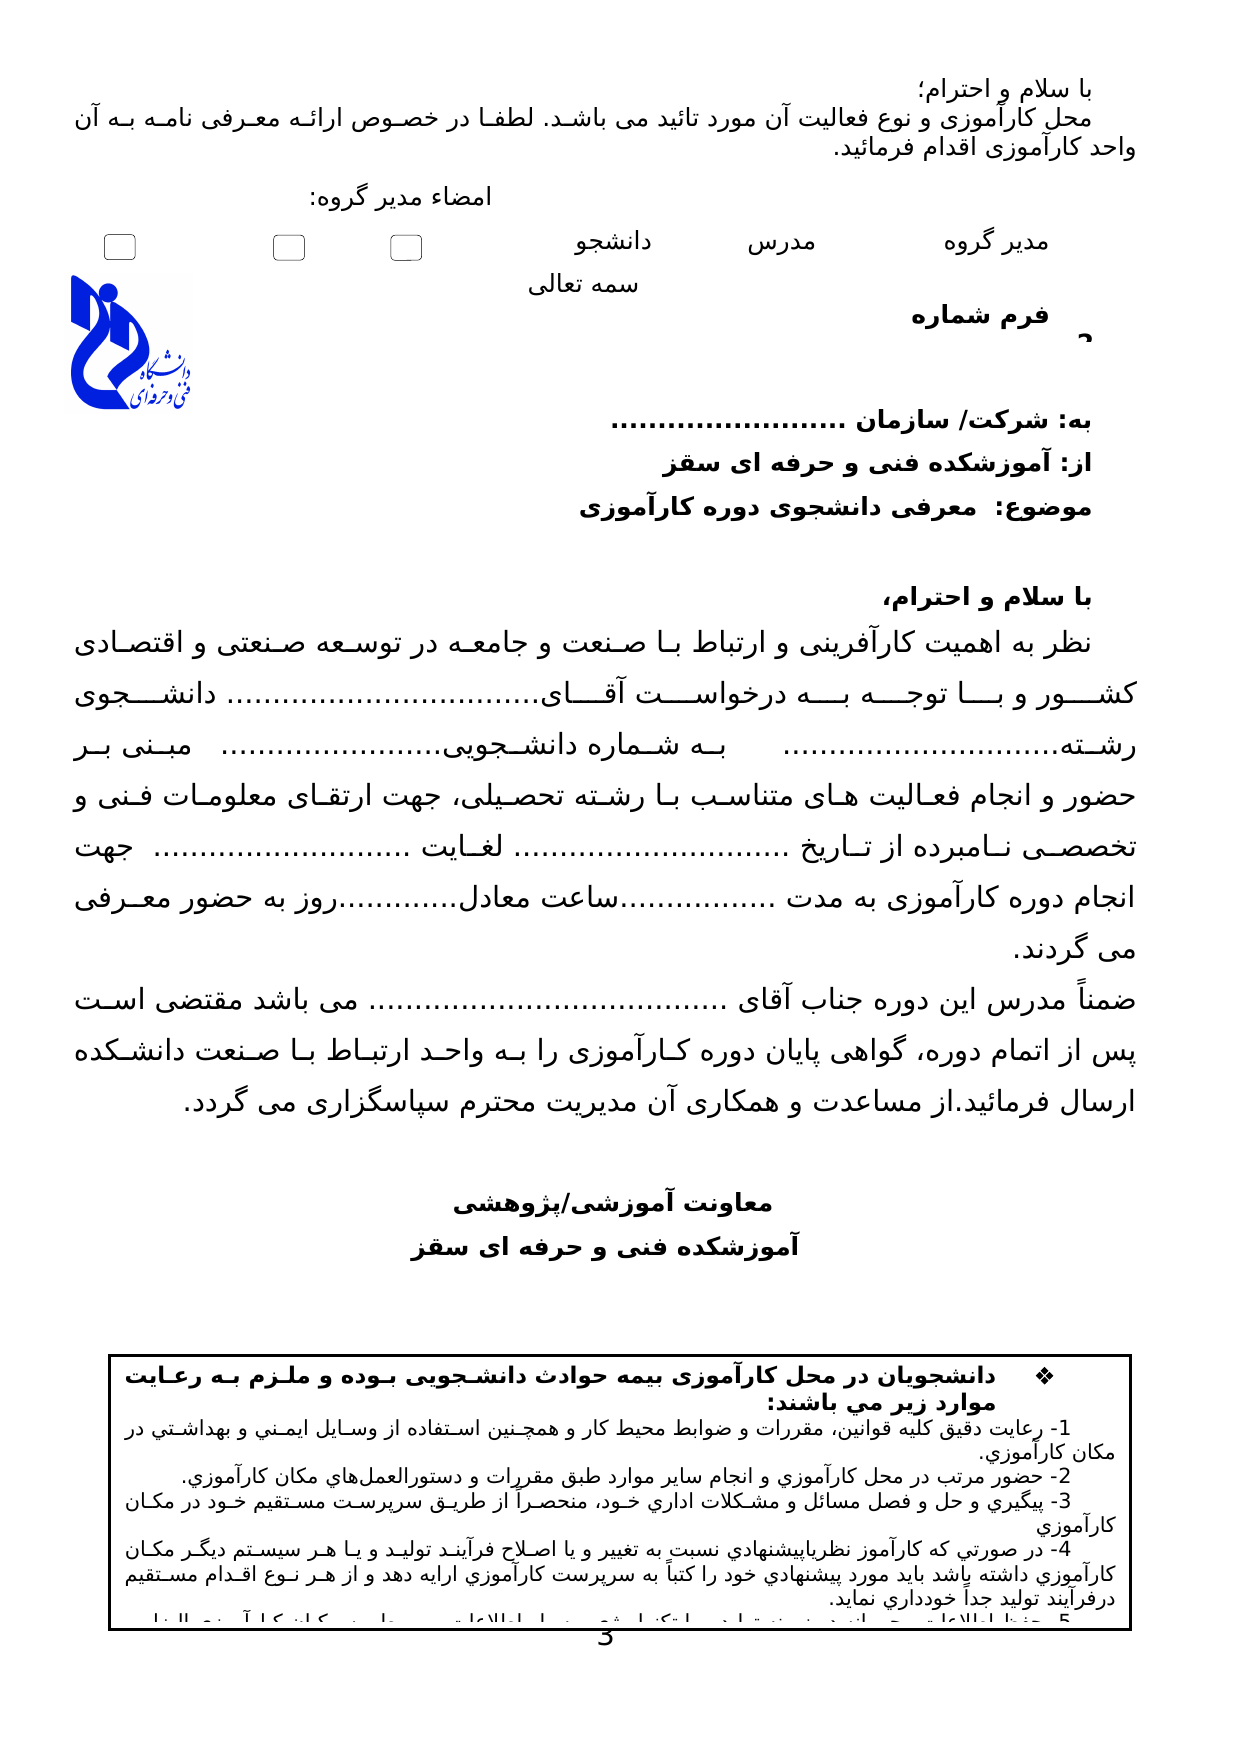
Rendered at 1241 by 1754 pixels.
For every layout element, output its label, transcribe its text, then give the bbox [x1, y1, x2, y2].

text مدیر گروه مدرس دانشجو [74, 226, 1137, 255]
list آموزشکده فنی و حرفه ای سقز [74, 1232, 1137, 1261]
text با سلام و احترام؛ [74, 74, 1137, 103]
text امضاء مدیر گروه: [74, 182, 1137, 211]
text محل کارآموزی و نوع فعالیت آن مورد تائید می باشد. لطفا در خصوص ارائه معرفی نامه به آن واحد کارآموزی اقدام فرمائید. [74, 103, 1137, 161]
list نظر به اهمیت کارآفرینی و ارتباط با صنعت و جامعه در توسعه صنعتی و اقتصادی کشور و با توجه به درخواست آقای.................................. دانشجوی رشته.............................. به شماره دانشجویی........................ مبنی بر حضور و انجام فعالیت های متناسب با رشته تحصیلی، جهت ارتقای معلومات فنی و تخصصی نامبرده از تاریخ .............................. لغایت ............................ جهت انجام دوره کارآموزی به مدت .................ساعت معادل.............روز به حضور معرفی می گردند. [74, 626, 1137, 965]
list معاونت آموزشی/پژوهشی [74, 1188, 1152, 1218]
list از: آموزشکده فنی و حرفه ای سقز [74, 449, 1137, 478]
list با سلام و احترام، [74, 582, 1137, 611]
list به: شرکت/ سازمان ......................... [74, 405, 1137, 434]
list موضوع: معرفی دانشجوی دوره کارآموزی [74, 492, 1137, 522]
list سمه تعالی [222, 270, 1137, 299]
list ضمناً مدرس این دوره جناب آقای ....................................... می باشد مقتضی است پس از اتمام دوره، گواهی پایان دوره کارآموزی را به واحد ارتباط با صنعت دانشکده ارسال فرمائید.از مساعدت و همکاری آن مدیریت محترم سپاسگزاری می گردد. [74, 982, 1137, 1118]
